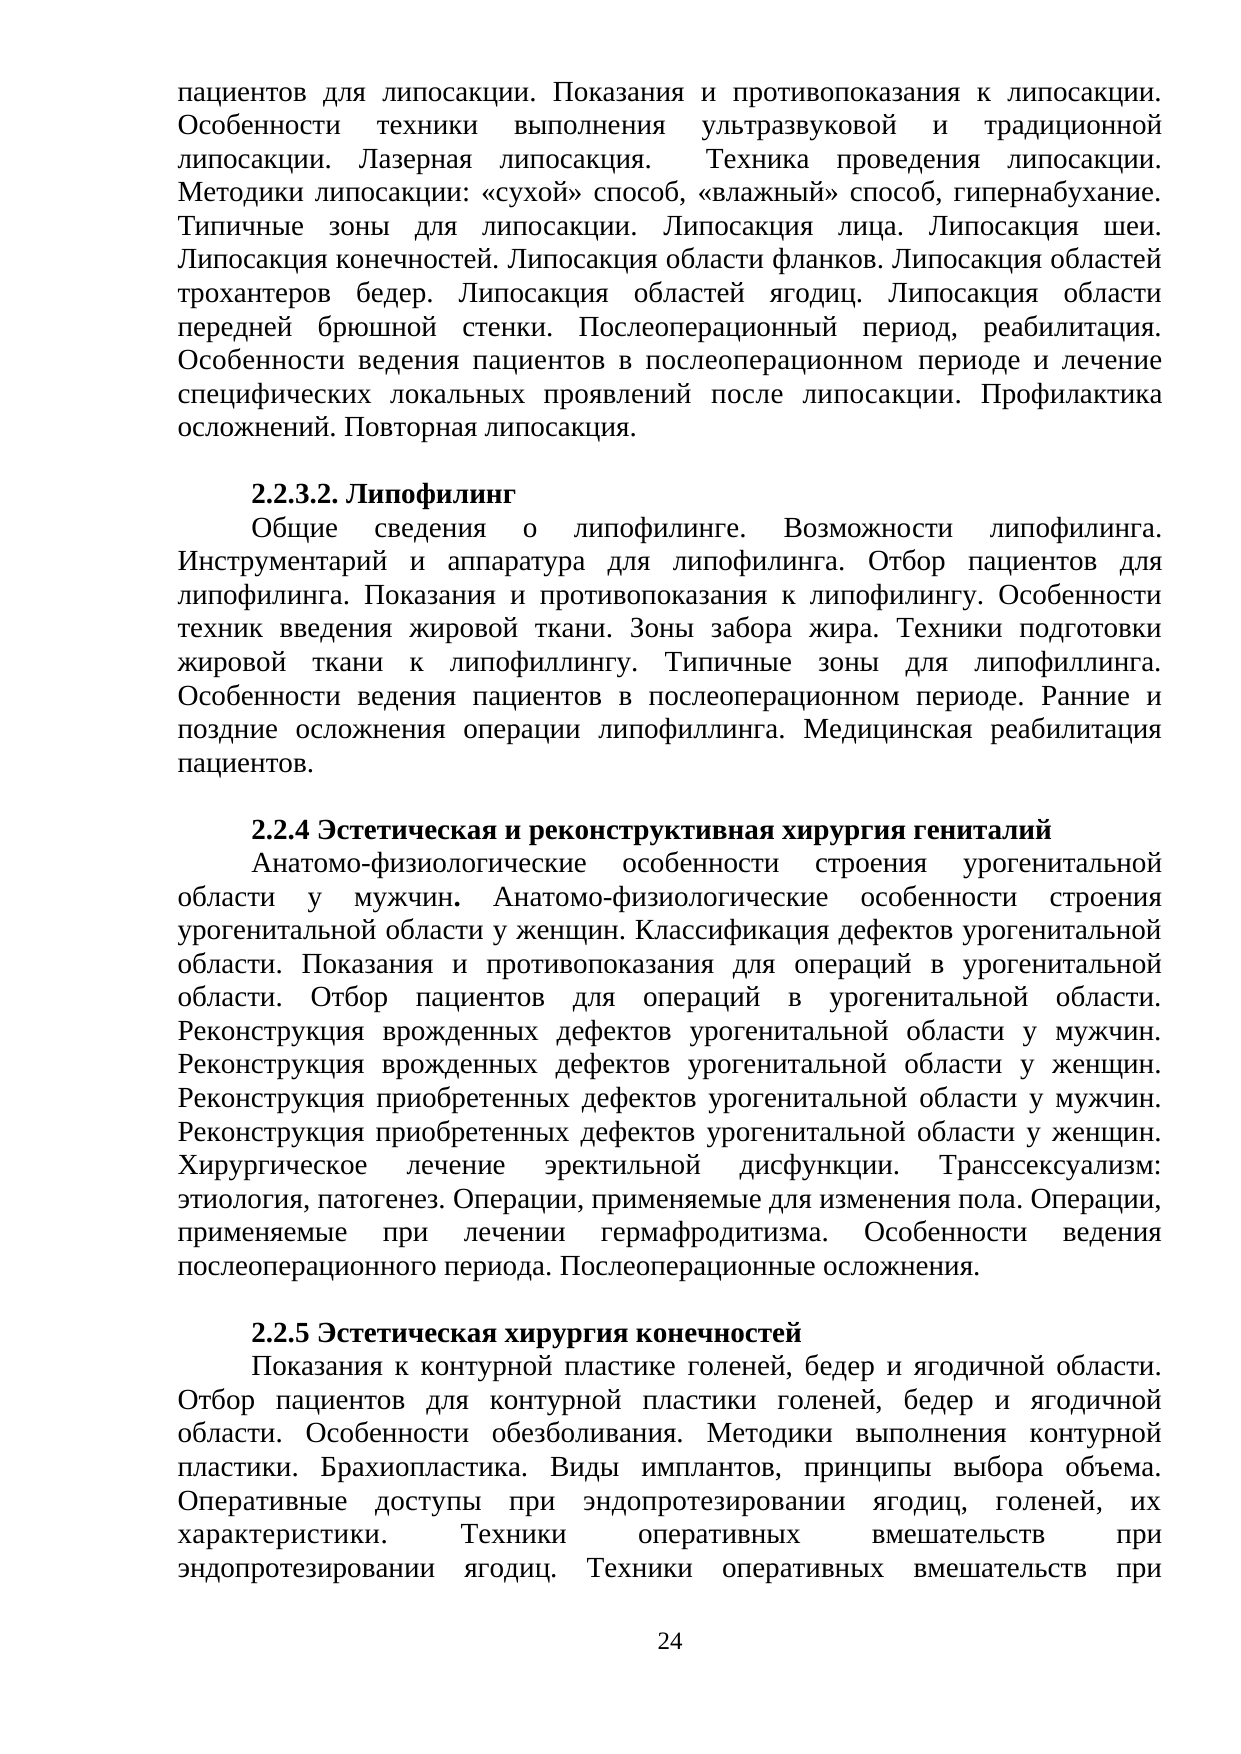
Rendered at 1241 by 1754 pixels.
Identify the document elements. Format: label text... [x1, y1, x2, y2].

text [177, 74, 1162, 443]
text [177, 1348, 1162, 1583]
text 2.2.4 Эстетическая и реконструктивная хирургия гениталий [177, 812, 1162, 845]
text Анатомо-физиологические особенности строения урогенитальной области у мужчин. Анатомо-физиологические особенности строения урогенитальной области у женщин. Классификация дефектов урогенитальной области. Показания и противопоказания для операций в урогенитальной области. Отбор пациентов для операций в урогенитальной области. Реконструкция врожденных дефектов урогенитальной области у мужчин. Реконструкция врожденных дефектов урогенитальной области у женщин. Реконструкция приобретенных дефектов урогенитальной области у мужчин. Реконструкция приобретенных дефектов урогенитальной области у женщин. Хирургическое лечение эректильной дисфункции. Транссексуализм: этиология, патогенез. Операции, применяемые для изменения пола. Операции, применяемые при лечении гермафродитизма. Особенности ведения послеоперационного периода. Послеоперационные осложнения. [177, 845, 1162, 1281]
text Общие сведения о липофилинге. Возможности липофилинга. Инструментарий и аппаратура для липофилинга. Отбор пациентов для липофилинга. Показания и противопоказания к липофилингу. Особенности техник введения жировой ткани. Зоны забора жира. Техники подготовки жировой ткани к липофиллингу. Типичные зоны для липофиллинга. Особенности ведения пациентов в послеоперационном периоде. Ранние и поздние осложнения операции липофиллинга. Медицинская реабилитация пациентов. [177, 510, 1162, 778]
text 2.2.3.2. Липофилинг [177, 476, 1162, 510]
text 2.2.5 Эстетическая хирургия конечностей [177, 1315, 1162, 1348]
